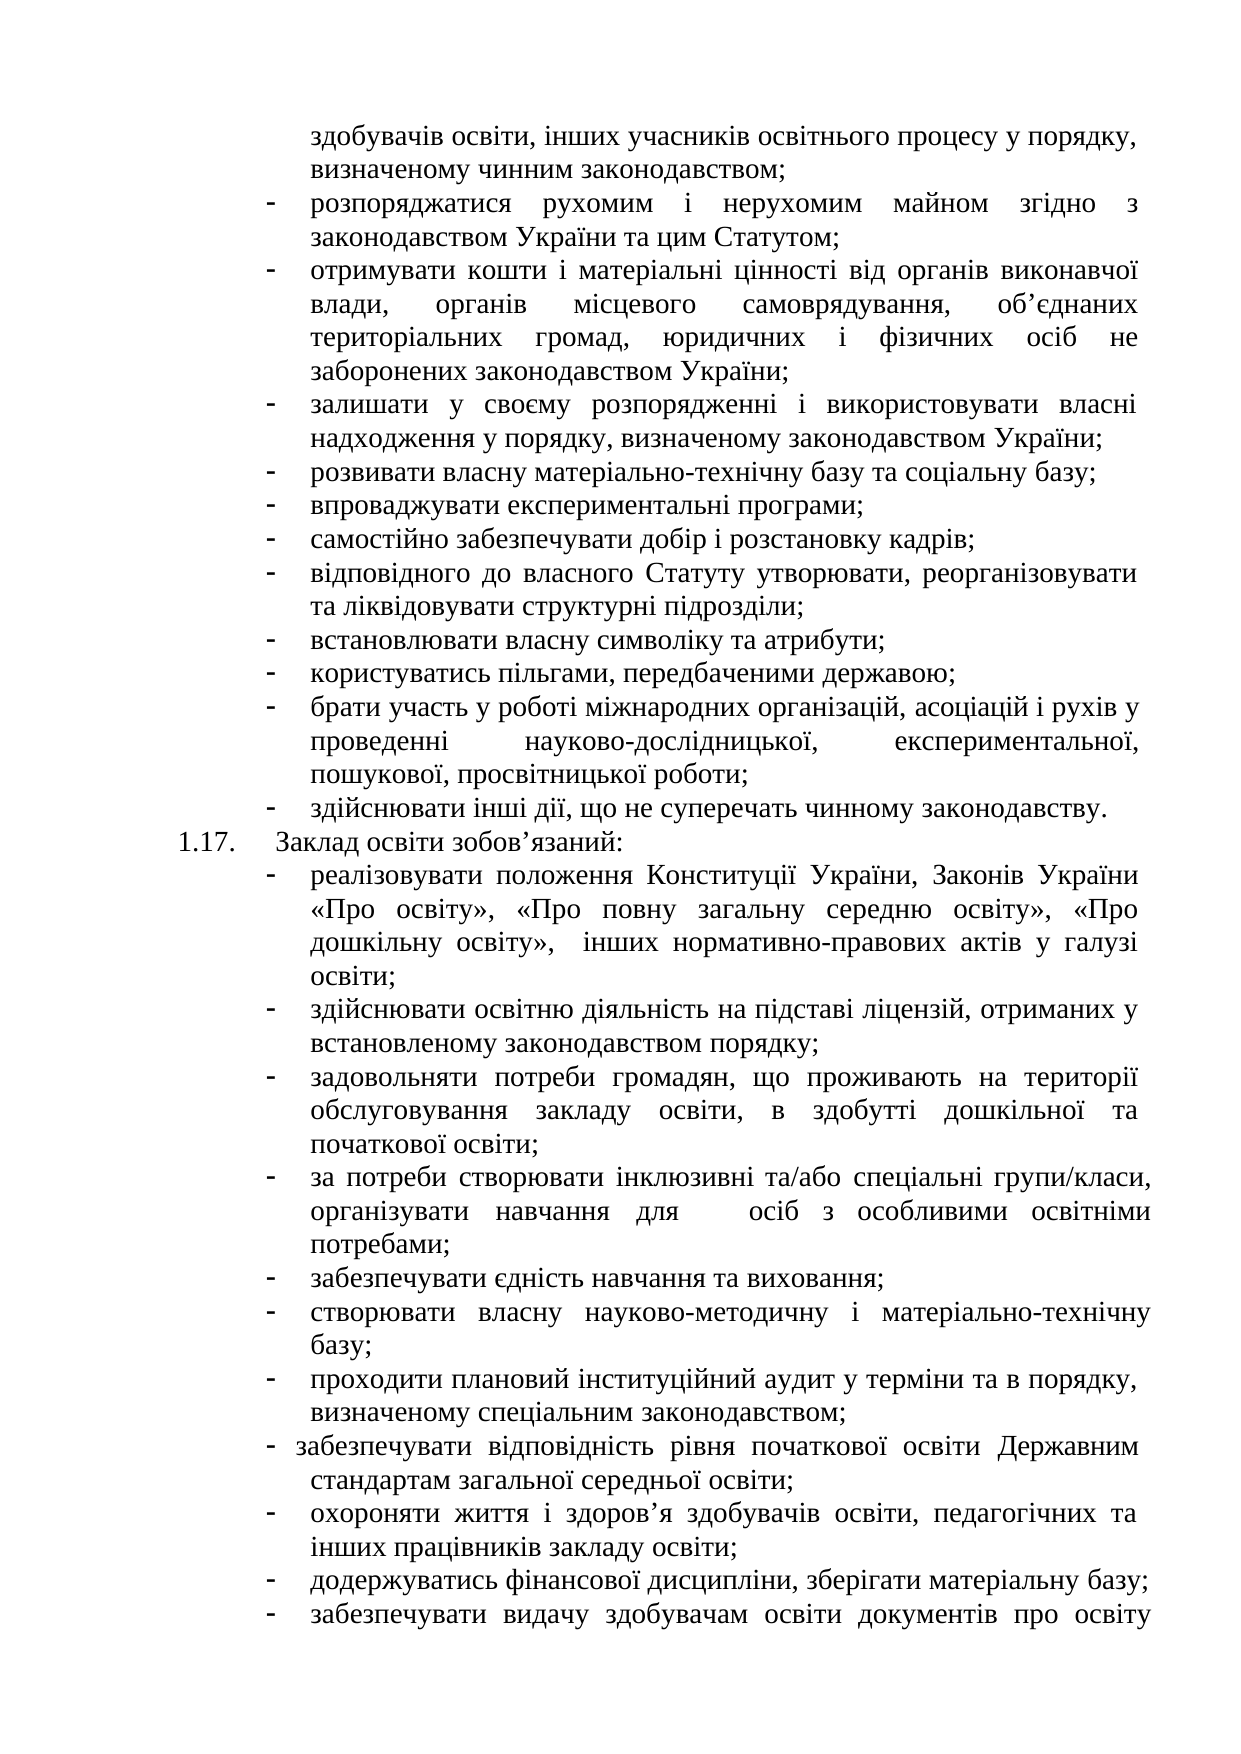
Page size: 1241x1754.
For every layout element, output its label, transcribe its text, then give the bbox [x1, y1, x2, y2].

list самостійно забезпечувати добір і розстановку кадрів; [266, 521, 1152, 555]
list брати участь у роботі міжнародних організацій, асоціацій і рухів у проведенні науково-дослідницької, експериментальної, пошукової, просвітницької роботи; [266, 689, 1139, 790]
list відповідного до власного Статуту утворювати, реорганізовувати та ліквідовувати структурні підрозділи; [266, 555, 1138, 622]
list забезпечувати відповідність рівня початкової освіти Державним стандартам загальної середньої освіти; [266, 1428, 1139, 1495]
list створювати власну науково-методичну і матеріально-технічну базу; [266, 1294, 1152, 1361]
list реалізовувати положення Конституції України, Законів України «Про освіту», «Про повну загальну середню освіту», «Про дошкільну освіту», інших нормативно-правових актів у галузі освіти; [266, 857, 1138, 991]
list охороняти життя і здоров’я здобувачів освіти, педагогічних та інших працівників закладу освіти; [266, 1495, 1137, 1562]
list розпоряджатися рухомим і нерухомим майном згідно з законодавством України та цим Статутом; [266, 185, 1139, 252]
list Заклад освіти зобов’язаний: [177, 824, 1152, 857]
list проходити плановий інституційний аудит у терміни та в порядку, визначеному спеціальним законодавством; [266, 1361, 1138, 1428]
list отримувати кошти і матеріальні цінності від органів виконавчої влади, органів місцевого самоврядування, об’єднаних територіальних громад, юридичних і фізичних осіб не заборонених законодавством України; [266, 252, 1139, 387]
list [266, 1596, 1152, 1630]
list додержуватись фінансової дисципліни, зберігати матеріальну базу; [266, 1562, 1152, 1596]
list за потреби створювати інклюзивні та/або спеціальні групи/класи, організувати навчання для осіб з особливими освітніми потребами; [266, 1159, 1152, 1260]
list забезпечувати єдність навчання та виховання; [266, 1260, 1152, 1294]
list задовольняти потреби громадян, що проживають на території обслуговування закладу освіти, в здобутті дошкільної та початкової освіти; [266, 1059, 1139, 1159]
list розвивати власну матеріально-технічну базу та соціальну базу; [266, 454, 1152, 487]
list впроваджувати експериментальні програми; [266, 487, 1152, 521]
list користуватись пільгами, передбаченими державою; [266, 656, 1152, 689]
list залишати у своєму розпорядженні і використовувати власні надходження у порядку, визначеному законодавством України; [266, 387, 1137, 454]
list здійснювати освітню діяльність на підставі ліцензій, отриманих у встановленому законодавством порядку; [266, 991, 1139, 1059]
list встановлювати власну символіку та атрибути; [266, 622, 1152, 656]
list здійснювати інші дії, що не суперечать чинному законодавству. [266, 790, 1152, 824]
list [266, 118, 1138, 185]
